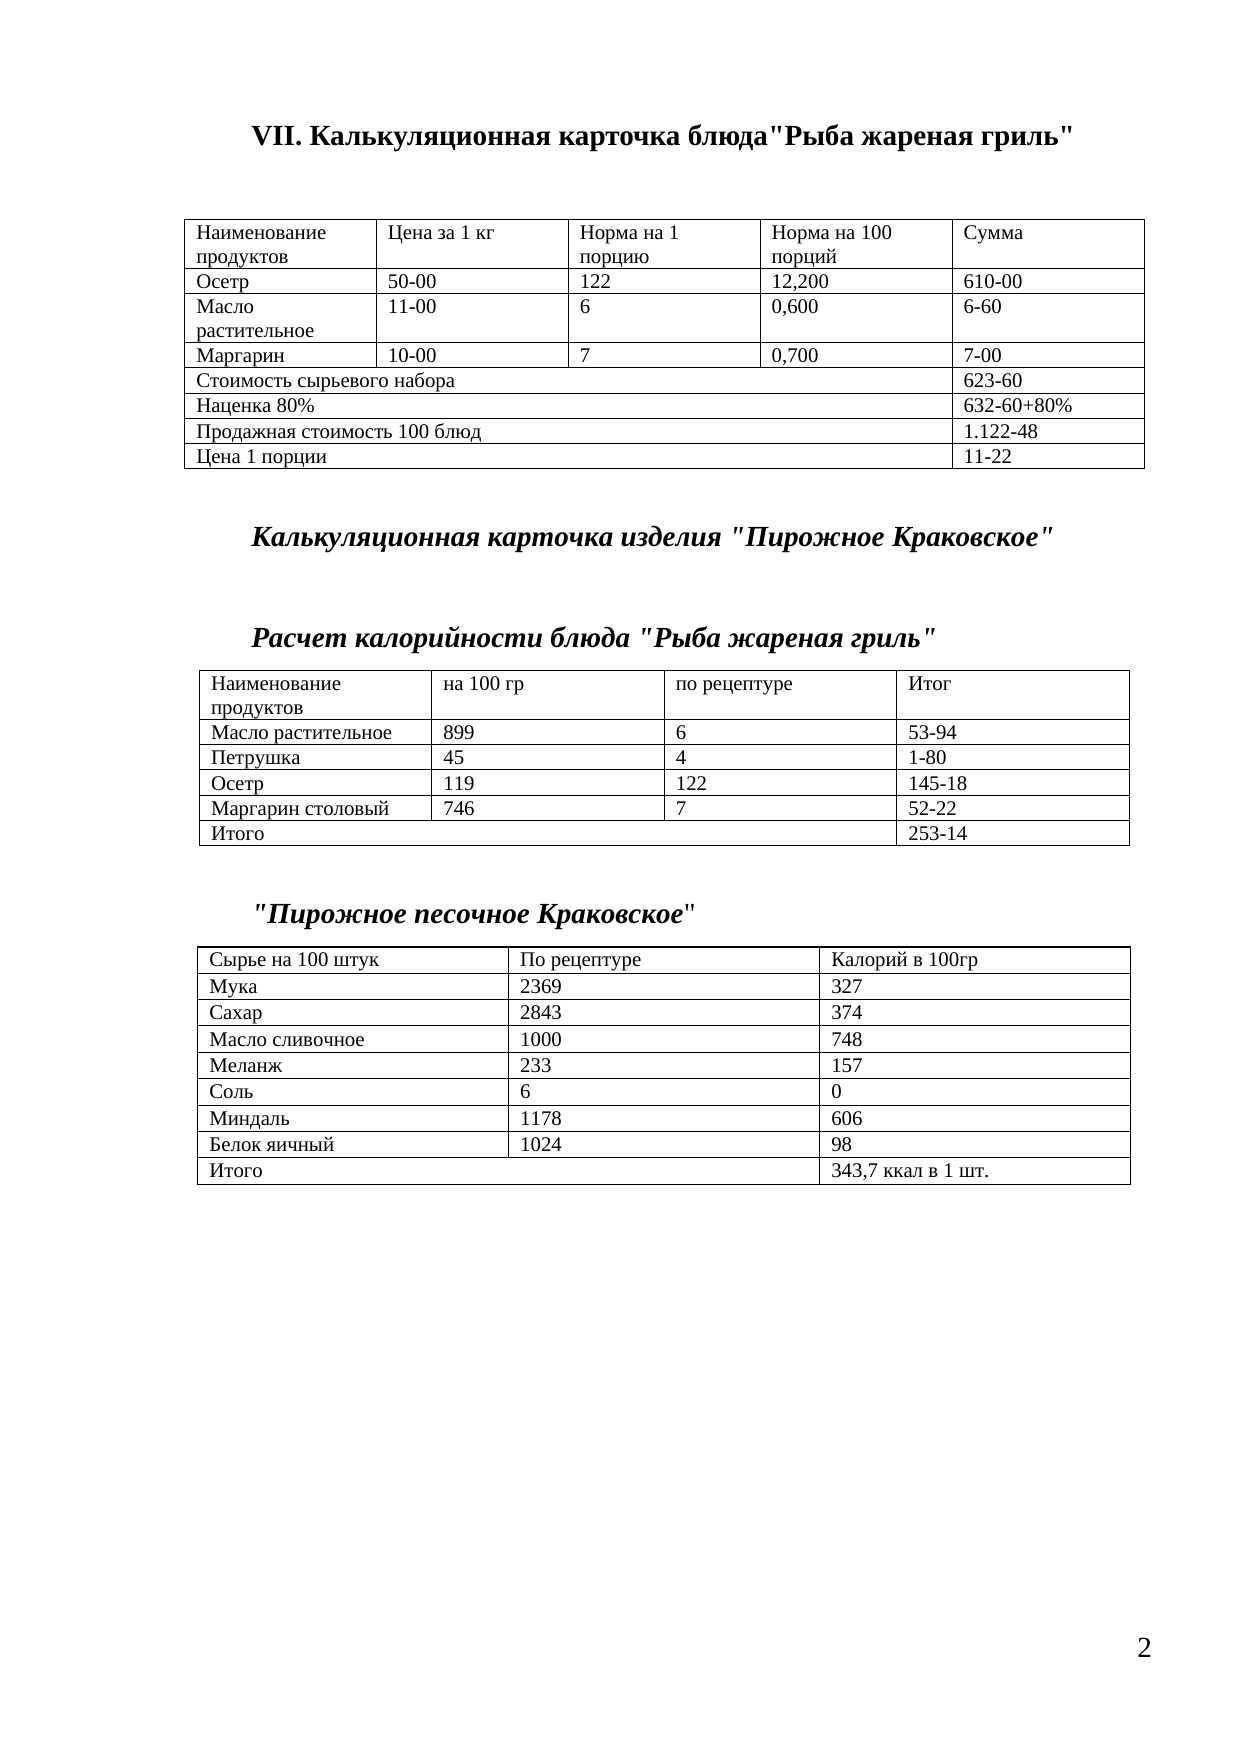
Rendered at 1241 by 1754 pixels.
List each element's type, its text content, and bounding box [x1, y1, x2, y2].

table_cell 748 [820, 1026, 1130, 1052]
table_cell 52-22 [897, 796, 1129, 819]
table_cell 374 [820, 1000, 1130, 1025]
table_cell 98 [820, 1132, 1130, 1157]
table_header Наименование продуктов [185, 220, 376, 268]
table_cell 0,600 [761, 294, 952, 342]
table_header Норма на 100 порций [761, 220, 952, 268]
table_header Калорий в 100гр [820, 948, 1130, 973]
table_header Наименование продуктов [200, 671, 431, 719]
table_cell 53-94 [897, 720, 1129, 744]
table_header По рецептуре [509, 948, 819, 973]
text "Пирожное песочное Краковское" [177, 896, 1152, 929]
table_header Цена за 1 кг [377, 220, 568, 268]
table_cell Мука [198, 974, 508, 999]
subtitle Калькуляционная карточка изделия "Пирожное Краковское" [177, 519, 1152, 553]
table_cell 10-00 [377, 343, 568, 367]
table_cell 1.122-48 [953, 419, 1144, 443]
table_cell 145-18 [897, 770, 1129, 794]
table_header Сырье на 100 штук [198, 948, 508, 973]
table_header по рецептуре [665, 671, 896, 719]
subtitle VII. Калькуляционная карточка блюда"Рыба жареная гриль" [177, 118, 1152, 152]
table_cell Масло растительное [185, 294, 376, 342]
table_cell Маргарин [185, 343, 376, 367]
table_cell 610-00 [953, 269, 1144, 293]
table_cell 606 [820, 1106, 1130, 1131]
table_header Сумма [953, 220, 1144, 268]
table_cell Наценка 80% [185, 394, 952, 417]
table_cell 899 [432, 720, 664, 744]
table_cell 6 [509, 1079, 819, 1104]
table_cell Масло сливочное [198, 1026, 508, 1052]
table_cell 1-80 [897, 745, 1129, 769]
table_cell 0,700 [761, 343, 952, 367]
table_cell 0 [820, 1079, 1130, 1104]
table_cell Соль [198, 1079, 508, 1104]
table_cell 6 [569, 294, 760, 342]
table_cell 327 [820, 974, 1130, 999]
table_cell Цена 1 порции [185, 444, 952, 468]
table_cell Осетр [185, 269, 376, 293]
table_cell Сахар [198, 1000, 508, 1025]
table_cell Продажная стоимость 100 блюд [185, 419, 952, 443]
table_cell Масло растительное [200, 720, 431, 744]
table_header Итог [897, 671, 1129, 719]
table_cell 746 [432, 796, 664, 819]
subtitle Расчет калорийности блюда "Рыба жареная гриль" [177, 620, 1152, 653]
table_cell Стоимость сырьевого набора [185, 368, 952, 392]
table_cell 253-14 [897, 821, 1129, 845]
table_cell 1000 [509, 1026, 819, 1052]
table_cell 233 [509, 1053, 819, 1078]
table_cell 11-22 [953, 444, 1144, 468]
table_header Норма на 1 порцию [569, 220, 760, 268]
table_cell 7-00 [953, 343, 1144, 367]
table_header на 100 гр [432, 671, 664, 719]
table_cell 632-60+80% [953, 394, 1144, 417]
table_cell 50-00 [377, 269, 568, 293]
table_cell Миндаль [198, 1106, 508, 1131]
table_cell Меланж [198, 1053, 508, 1078]
table_cell 45 [432, 745, 664, 769]
table_cell Маргарин столовый [200, 796, 431, 819]
table_cell 6 [665, 720, 896, 744]
table_cell Итого [200, 821, 896, 845]
table_cell 7 [665, 796, 896, 819]
table_cell 1178 [509, 1106, 819, 1131]
table_cell 1024 [509, 1132, 819, 1157]
table_cell Осетр [200, 770, 431, 794]
table_cell 2369 [509, 974, 819, 999]
table_cell Петрушка [200, 745, 431, 769]
table_cell 6-60 [953, 294, 1144, 342]
table_cell 4 [665, 745, 896, 769]
table_cell 11-00 [377, 294, 568, 342]
table_cell 122 [569, 269, 760, 293]
table_cell 7 [569, 343, 760, 367]
table_cell 623-60 [953, 368, 1144, 392]
table_cell 157 [820, 1053, 1130, 1078]
table_cell 119 [432, 770, 664, 794]
table_cell 343,7 ккал в 1 шт. [820, 1158, 1130, 1183]
table_cell Итого [198, 1158, 819, 1183]
table_cell 2843 [509, 1000, 819, 1025]
table_cell Белок яичный [198, 1132, 508, 1157]
table_cell 12,200 [761, 269, 952, 293]
table_cell 122 [665, 770, 896, 794]
